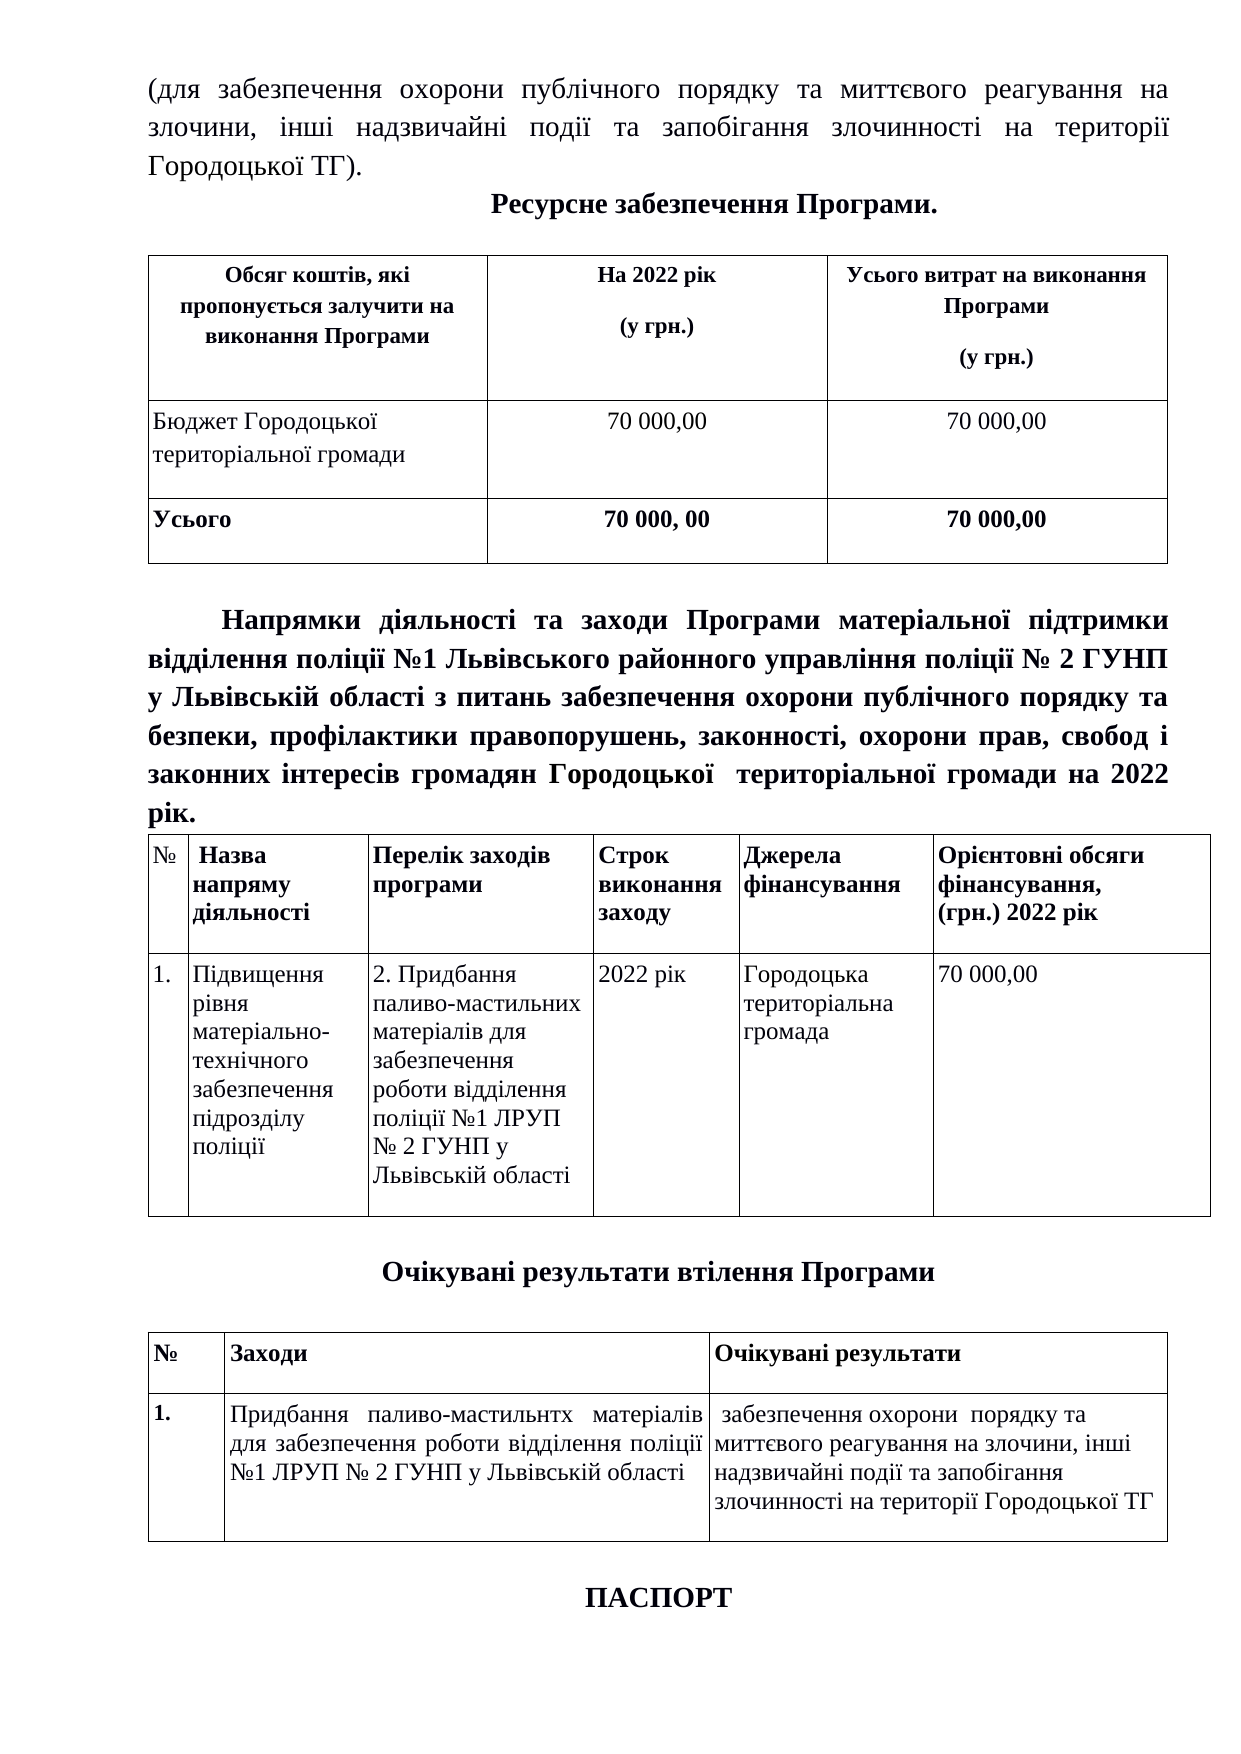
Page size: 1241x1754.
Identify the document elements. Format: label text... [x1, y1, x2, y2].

table_cell 70 000,00 [488, 401, 827, 498]
table_header Орієнтовні обсяги фінансування, (грн.) 2022 рік [934, 835, 1210, 953]
list Ресурсне забезпечення Програми. [259, 186, 1169, 220]
table_cell Придбання паливо-мастильнтх матеріалів для забезпечення роботи відділення поліції №1 ЛРУП № 2 ГУНП у Львівській області [225, 1394, 709, 1541]
table_cell 1. [149, 1394, 224, 1541]
table_header № [149, 1333, 224, 1393]
table_cell Усього [149, 499, 487, 563]
table_header На 2022 рік (у грн.) [488, 256, 827, 399]
table_cell забезпечення охорони порядку та миттєвого реагування на злочини, інші надзвичайні події та запобігання злочинності на території Городоцької ТГ [710, 1394, 1167, 1541]
table_header Джерела фінансування [740, 835, 933, 953]
table_header Очікувані результати [710, 1333, 1167, 1393]
table_header Строк виконання заходу [594, 835, 739, 953]
table_cell 70 000,00 [828, 401, 1167, 498]
table_header Заходи [225, 1333, 709, 1393]
text Очікувані результати втілення Програми [148, 1254, 1169, 1288]
table_header Перелік заходів програми [369, 835, 593, 953]
table_cell Бюджет Городоцької територіальної громади [149, 401, 487, 498]
text Напрямки діяльності та заходи Програми матеріальної підтримки відділення поліції №1 Львівського районного управління поліції № 2 ГУНП у Львівській області з питань забезпечення охорони публічного порядку та безпеки, профілактики правопорушень, законності, охорони прав, свобод і законних інтересів громадян Городоцької територіальної громади на 2022 рік. [148, 602, 1169, 829]
table_cell 2022 рік [594, 954, 739, 1216]
table_header № [149, 835, 188, 953]
text ПАСПОРТ [148, 1580, 1169, 1614]
table_cell 70 000,00 [934, 954, 1210, 1216]
table_cell Городоцька територіальна громада [740, 954, 933, 1216]
table_cell 1. [149, 954, 188, 1216]
table_cell Підвищення рівня матеріально-технічного забезпечення підрозділу поліції [189, 954, 368, 1216]
table_cell 70 000, 00 [488, 499, 827, 563]
text (для забезпечення охорони публічного порядку та миттєвого реагування на злочини, інші надзвичайні події та запобігання злочинності на території Городоцької ТГ). [148, 71, 1169, 181]
table_cell 2. Придбання паливо-мастильних матеріалів для забезпечення роботи відділення поліції №1 ЛРУП № 2 ГУНП у Львівській області [369, 954, 593, 1216]
table_header Усього витрат на виконання Програми (у грн.) [828, 256, 1167, 399]
table_header Назва напряму діяльності [189, 835, 368, 953]
table_cell 70 000,00 [828, 499, 1167, 563]
table_header Обсяг коштів, які пропонується залучити на виконання Програми [149, 256, 487, 399]
